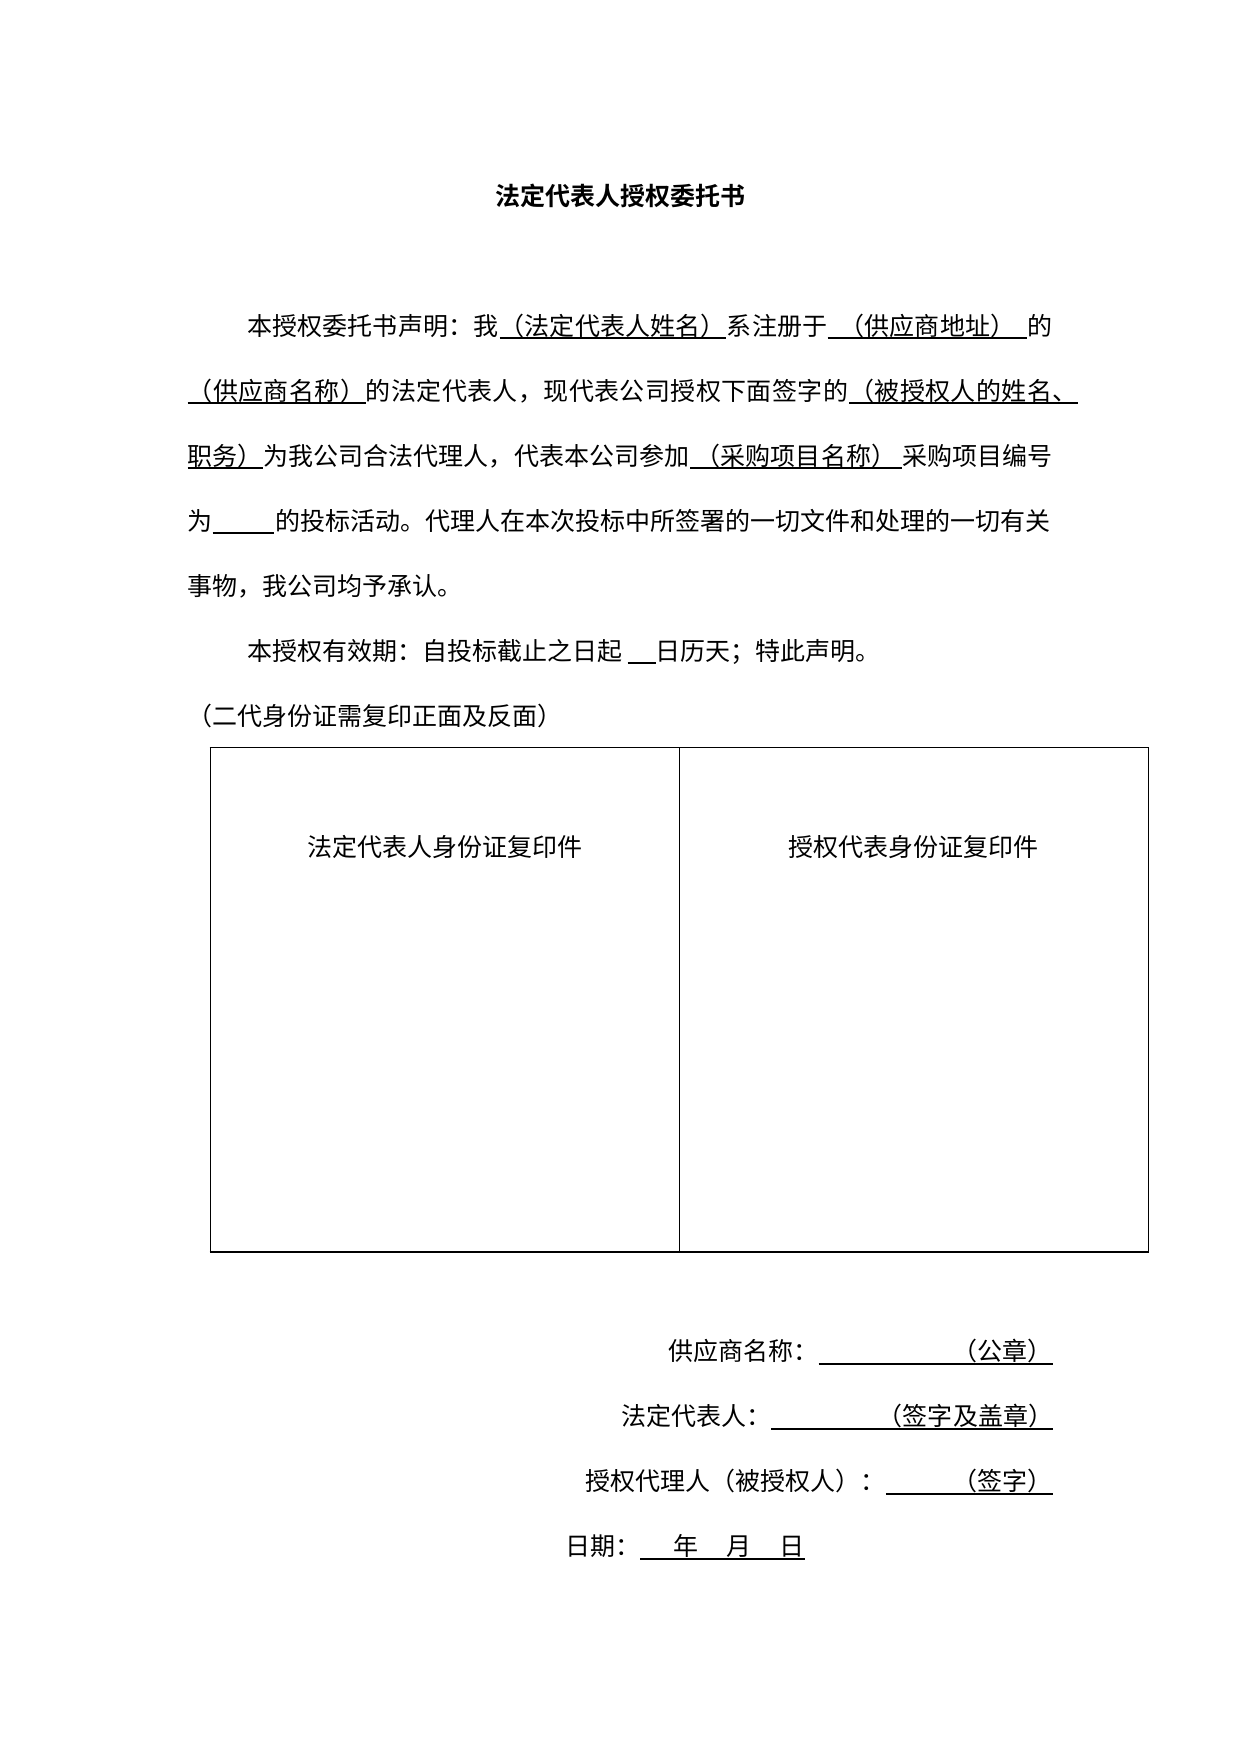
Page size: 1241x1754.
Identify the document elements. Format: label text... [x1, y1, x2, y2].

text 供应商名称： （公章） [187, 1317, 1053, 1382]
text 日期： 年 月 日 [187, 1512, 1053, 1577]
text 授权代理人（被授权人）： （签字） [187, 1447, 1053, 1512]
text （二代身份证需复印正面及反面） [187, 682, 1053, 747]
text 法定代表人： （签字及盖章） [187, 1382, 1053, 1447]
text 法定代表人授权委托书 [187, 162, 1053, 227]
text 本授权有效期：自投标截止之日起 日历天；特此声明。 [187, 617, 1053, 682]
table_header 法定代表人身份证复印件 [211, 748, 679, 1251]
text 本授权委托书声明：我（法定代表人姓名）系注册于 （供应商地址） 的（供应商名称）的法定代表人，现代表公司授权下面签字的（被授权人的姓名、职务）为我公司合法代理人，代表本公司参加 （采购项目名称） 采购项目编号为 的投标活动。代理人在本次投标中所签署的一切文件和处理的一切有关事物，我公司均予承认。 [187, 292, 1053, 617]
table_header 授权代表身份证复印件 [680, 748, 1148, 1251]
